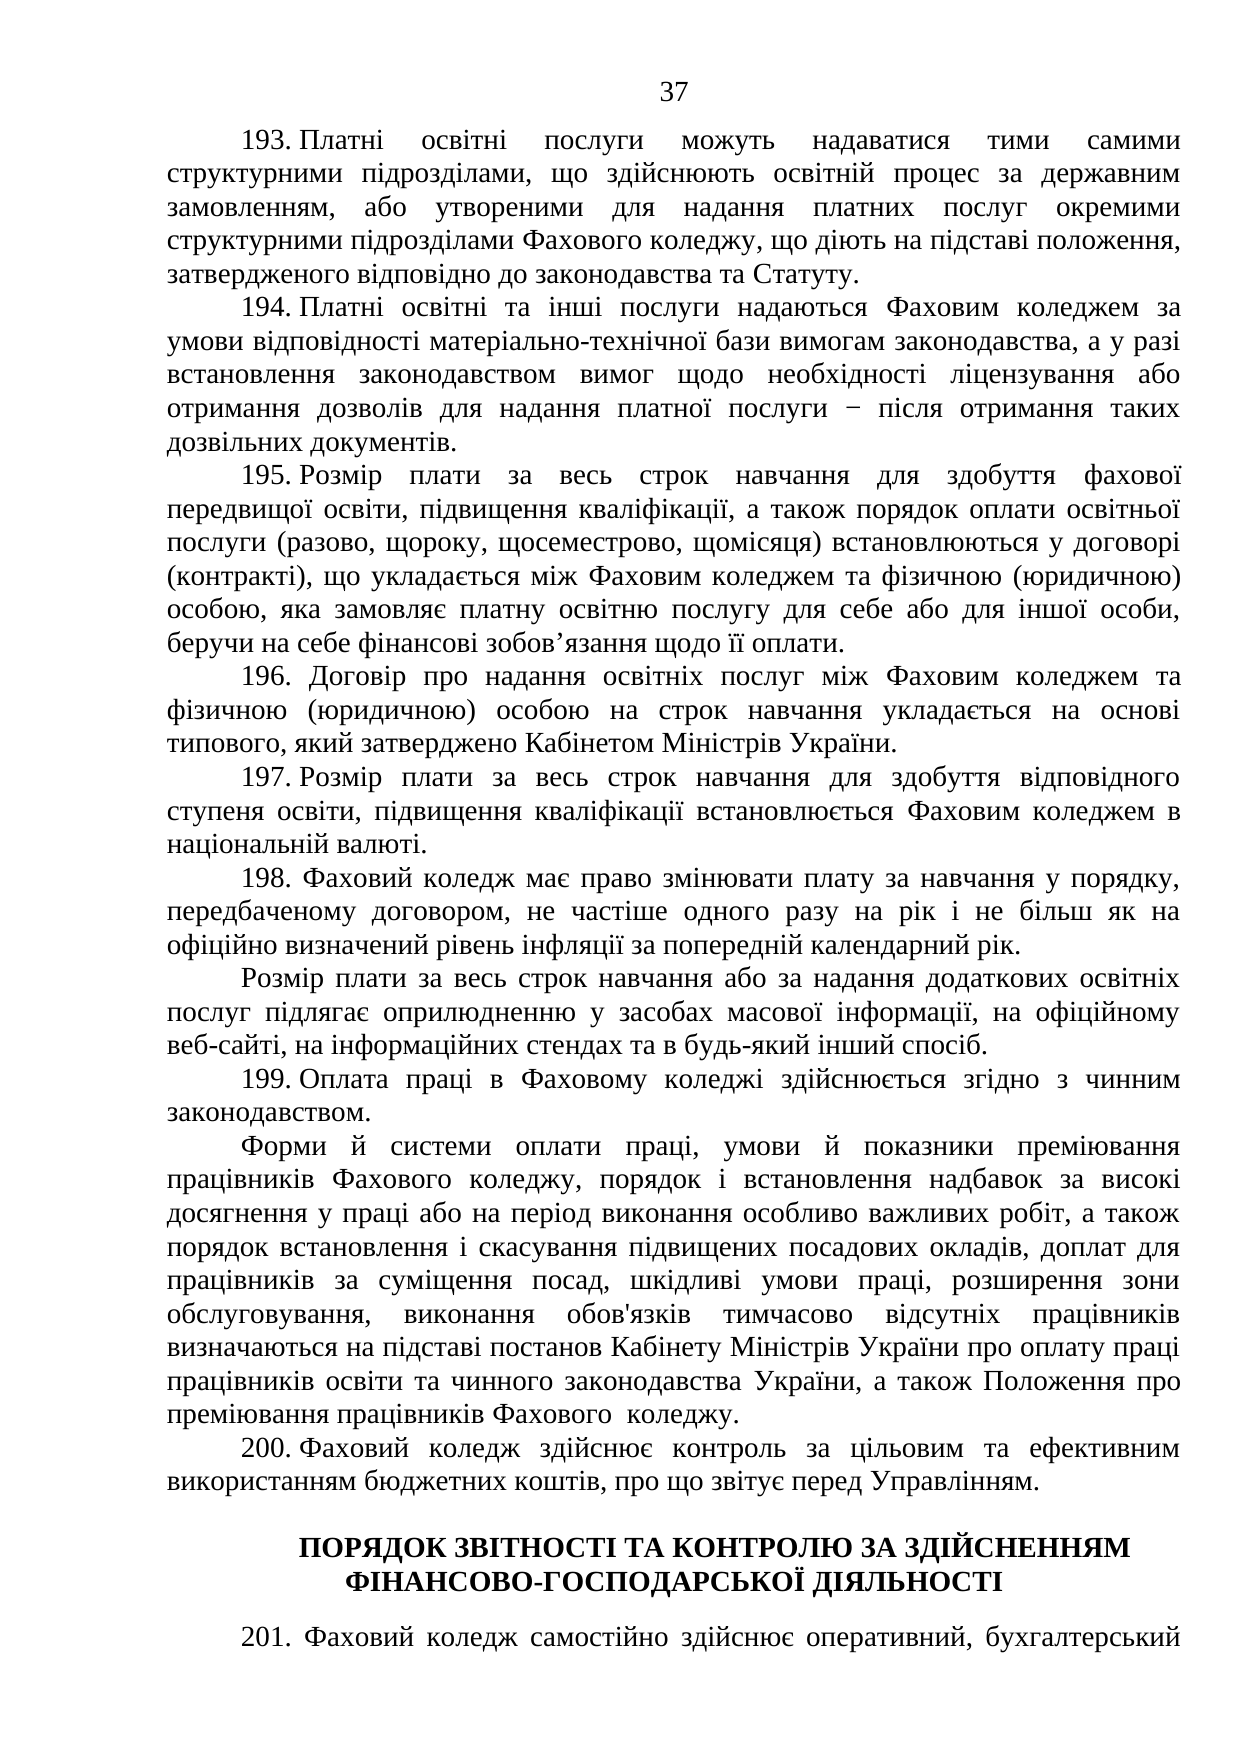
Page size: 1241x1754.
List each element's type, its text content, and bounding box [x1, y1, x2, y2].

text 200. Фаховий коледж здійснює контроль за цільовим та ефективним використанням бюджетних коштів, про що звітує перед Управлінням. [167, 1430, 1181, 1497]
text ПОРЯДОК ЗВІТНОСТІ ТА КОНТРОЛЮ ЗА ЗДІЙСНЕННЯМ ФІНАНСОВО-ГОСПОДАРСЬКОЇ ДІЯЛЬНОСТІ [167, 1531, 1181, 1598]
text 193. Платні освітні послуги можуть надаватися тими самими структурними підрозділами, що здійснюють освітній процес за державним замовленням, або утвореними для надання платних послуг окремими структурними підрозділами Фахового коледжу, що діють на підставі положення, затвердженого відповідно до законодавства та Статуту. [167, 122, 1181, 289]
text 196. Договір про надання освітніх послуг між Фаховим коледжем та фізичною (юридичною) особою на строк навчання укладається на основі типового, який затверджено Кабінетом Міністрів України. [167, 658, 1181, 759]
text Форми й системи оплати праці, умови й показники преміювання працівників Фахового коледжу, порядок і встановлення надбавок за високі досягнення у праці або на період виконання особливо важливих робіт, а також порядок встановлення і скасування підвищених посадових окладів, доплат для працівників за суміщення посад, шкідливі умови праці, розширення зони обслуговування, виконання обов'язків тимчасово відсутніх працівників визначаються на підставі постанов Кабінету Міністрів України про оплату праці працівників освіти та чинного законодавства України, а також Положення про преміювання працівників Фахового коледжу. [167, 1128, 1181, 1430]
text Розмір плати за весь строк навчання або за надання додаткових освітніх послуг підлягає оприлюдненню у засобах масової інформації, на офіційному веб-сайті, на інформаційних стендах та в будь-який інший спосіб. [167, 960, 1181, 1061]
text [167, 1619, 1181, 1653]
text 195. Розмір плати за весь строк навчання для здобуття фахової передвищої освіти, підвищення кваліфікації, а також порядок оплати освітньої послуги (разово, щороку, щосеместрово, щомісяця) встановлюються у договорі (контракті), що укладається між Фаховим коледжем та фізичною (юридичною) особою, яка замовляє платну освітню послугу для себе або для іншої особи, беручи на себе фінансові зобов’язання щодо її оплати. [167, 457, 1181, 658]
text 197. Розмір плати за весь строк навчання для здобуття відповідного ступеня освіти, підвищення кваліфікації встановлюється Фаховим коледжем в національній валюті. [167, 759, 1181, 860]
text 199. Оплата праці в Фаховому коледжі здійснюється згідно з чинним законодавством. [167, 1061, 1181, 1128]
text 198. Фаховий коледж має право змінювати плату за навчання у порядку, передбаченому договором, не частіше одного разу на рік і не більш як на офіційно визначений рівень інфляції за попередній календарний рік. [167, 860, 1181, 960]
text 194. Платні освітні та інші послуги надаються Фаховим коледжем за умови відповідності матеріально-технічної бази вимогам законодавства, а у разі встановлення законодавством вимог щодо необхідності ліцензування або отримання дозволів для надання платної послуги − після отримання таких дозвільних документів. [167, 289, 1181, 457]
